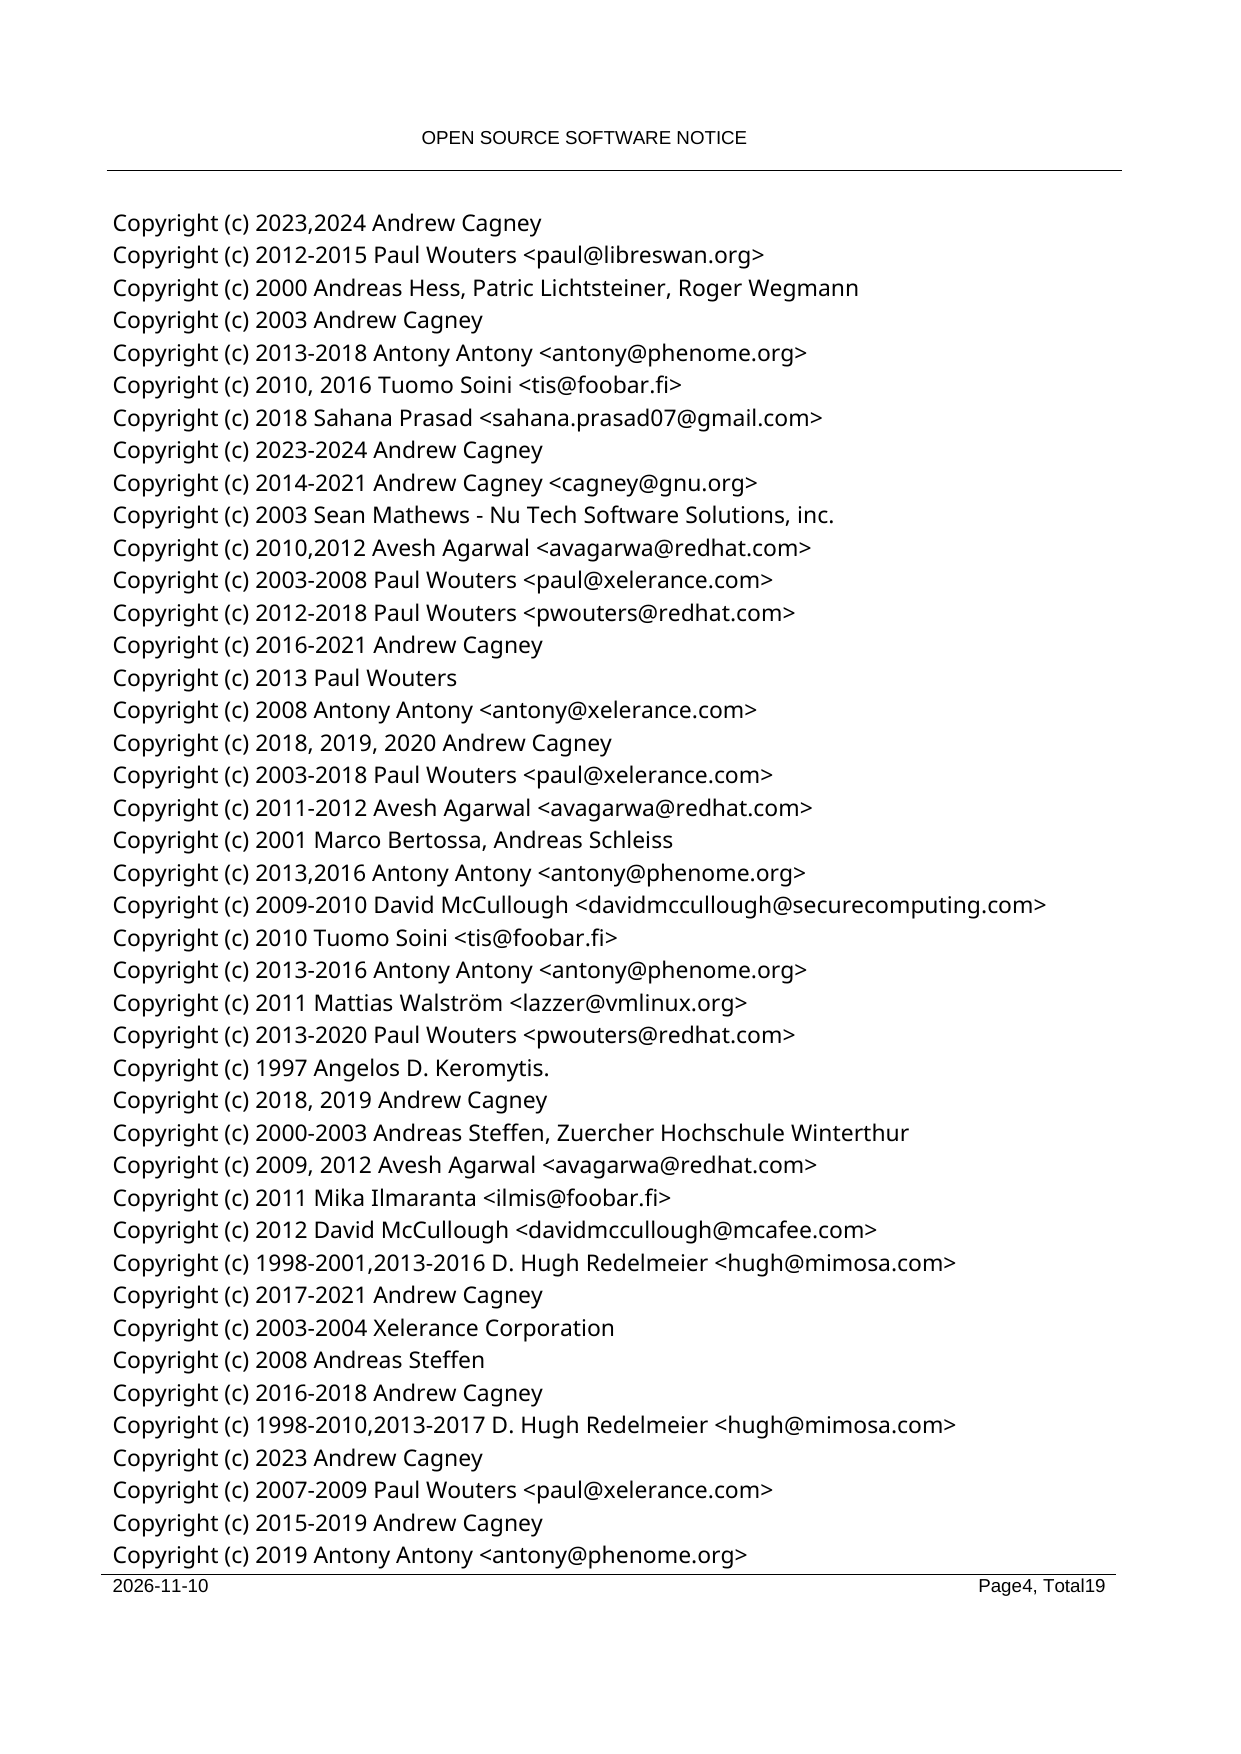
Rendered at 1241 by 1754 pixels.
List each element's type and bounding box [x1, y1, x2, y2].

text [112, 206, 1128, 1571]
